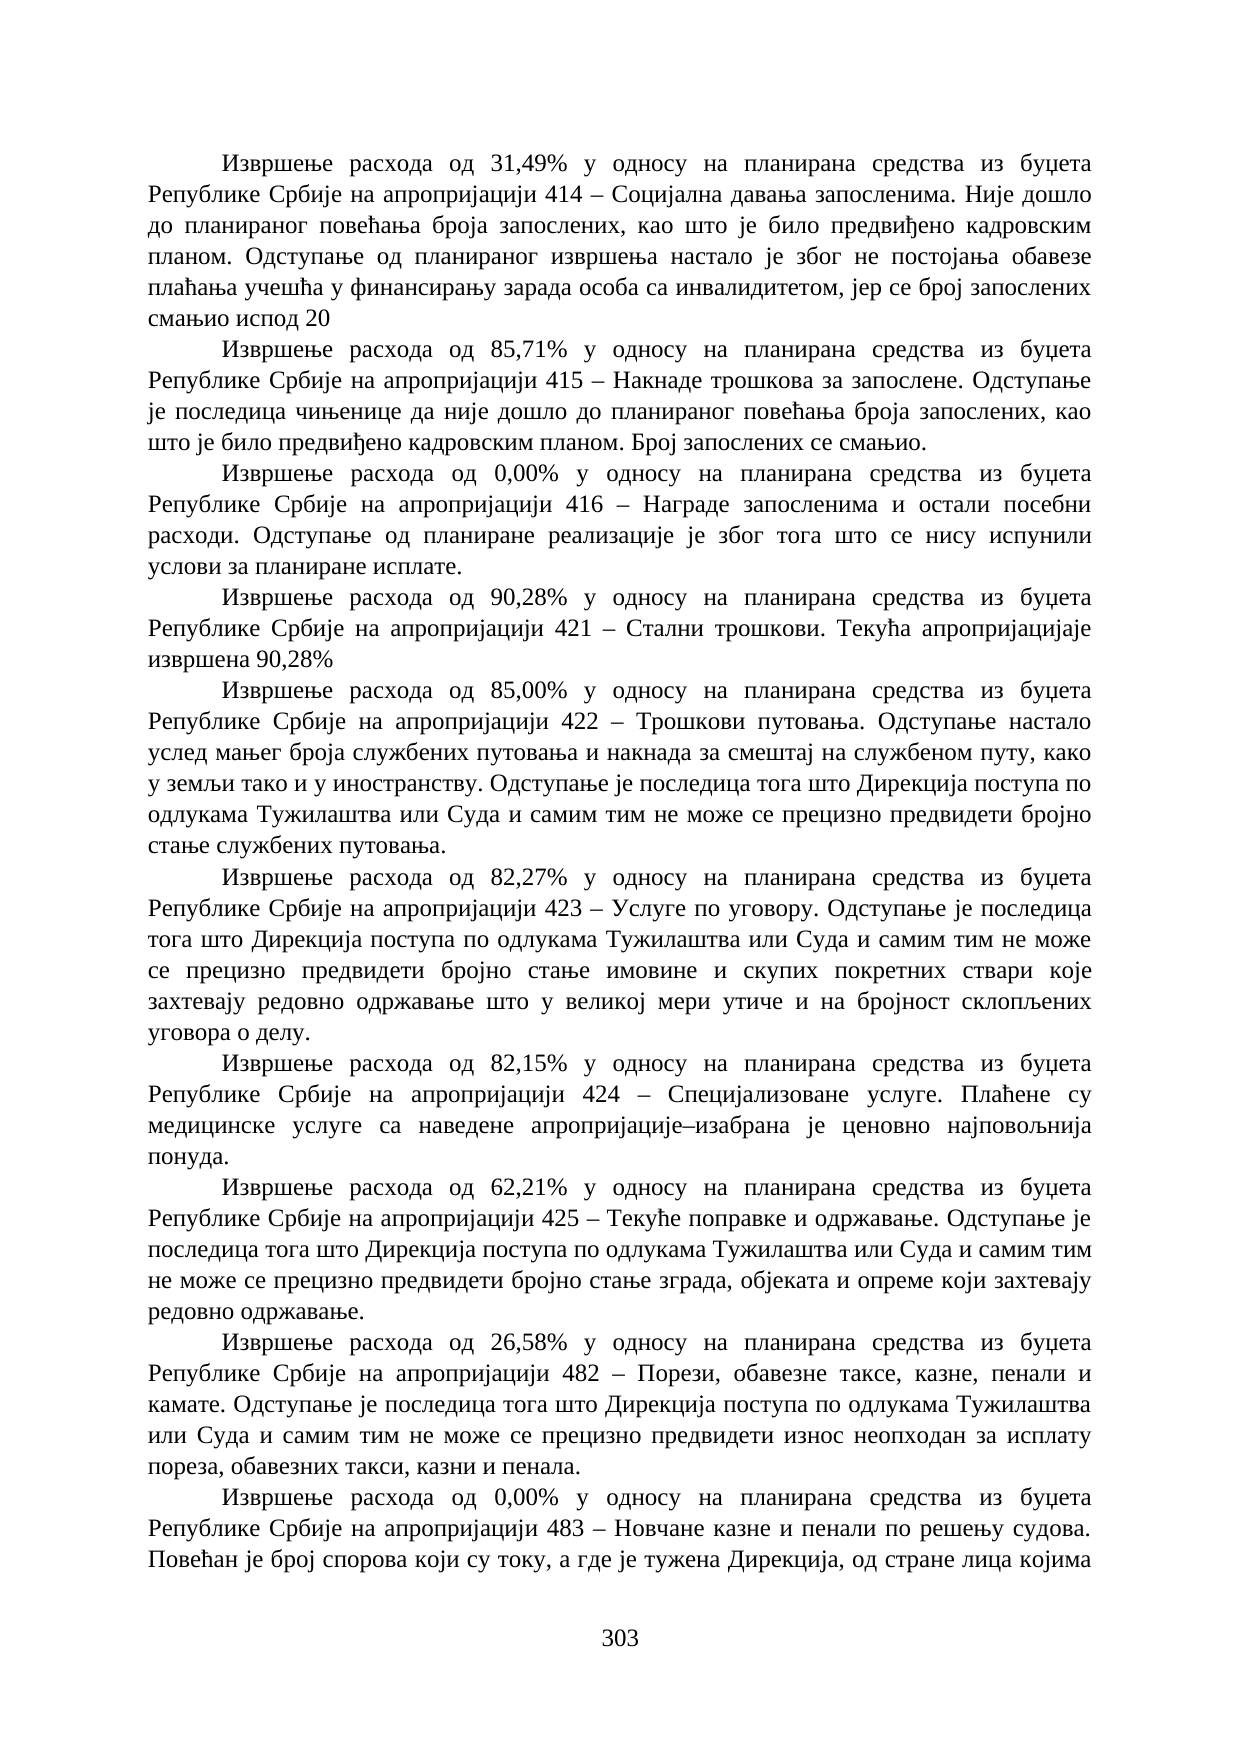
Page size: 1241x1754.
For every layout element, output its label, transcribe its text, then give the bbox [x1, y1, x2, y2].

text Извршење расхода од 31,49% у односу на планирана средства из буџета Републике Србије на апропријацији 414 – Социјална давања запосленима. Није дошло до планираног повећања броја запослених, као што је било предвиђено кадровским планом. Одступање од планираног извршења настало је због не постојања обавезе плаћања учешћа у финансирању зарада особа са инвалидитетом, јер се број запослених смањио испод 20 [148, 148, 1093, 332]
text Извршење расхода од 85,00% у односу на планирана средства из буџета Републике Србије на апропријацији 422 – Трошкови путовања. Одступање настало услед мањег броја службених путовања и накнада за смештај на службеном путу, како у земљи тако и у иностранству. Одступање је последица тога што Дирекција поступа по одлукама Тужилаштва или Суда и самим тим не може се прецизно предвидети бројно стање службених путовања. [148, 675, 1093, 859]
text Извршење расхода од 62,21% у односу на планирана средства из буџета Републике Србије на апропријацији 425 – Текуће поправке и одржавање. Одступање је последица тога што Дирекција поступа по одлукама Тужилаштва или Суда и самим тим не може се прецизно предвидети бројно стање зграда, објеката и опреме који захтевају редовно одржавање. [148, 1172, 1093, 1325]
text Извршење расхода од 26,58% у односу на планирана средства из буџета Републике Србије на апропријацији 482 – Порези, обавезне таксе, казне, пенали и камате. Одступање је последица тога што Дирекција поступа по одлукама Тужилаштва или Суда и самим тим не може се прецизно предвидети износ неопходан за исплату пореза, обавезних такси, казни и пенала. [148, 1327, 1093, 1480]
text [148, 1482, 1093, 1573]
text Извршење расхода од 82,15% у односу на планирана средства из буџета Републике Србије на апропријацији 424 – Специјализоване услуге. Плаћене су медицинске услуге са наведене апропријације–изабрана је ценовно најповољнија понуда. [148, 1048, 1093, 1170]
text Извршење расхода од 82,27% у односу на планирана средства из буџета Републике Србије на апропријацији 423 – Услуге по уговору. Одступање је последица тога што Дирекција поступа по одлукама Тужилаштва или Суда и самим тим не може се прецизно предвидети бројно стање имовине и скупих покретних ствари које захтевају редовно одржавање што у великој мери утиче и на бројност склопљених уговора о делу. [148, 862, 1093, 1046]
text Извршење расхода од 0,00% у односу на планирана средства из буџета Републике Србије на апропријацији 416 – Награде запосленима и остали посебни расходи. Одступање од планиране реализације је због тога што се нису испунили услови за планиране исплате. [148, 458, 1093, 580]
text Извршење расхода од 90,28% у односу на планирана средства из буџета Републике Србије на апропријацији 421 – Стални трошкови. Текућа апропријацијаје извршена 90,28% [148, 582, 1093, 673]
text Извршење расхода од 85,71% у односу на планирана средства из буџета Републике Србије на апропријацији 415 – Накнаде трошкова за запослене. Одступање је последица чињенице да није дошло до планираног повећања броја запослених, као што је било предвиђено кадровским планом. Број запослених се смањио. [148, 334, 1093, 456]
